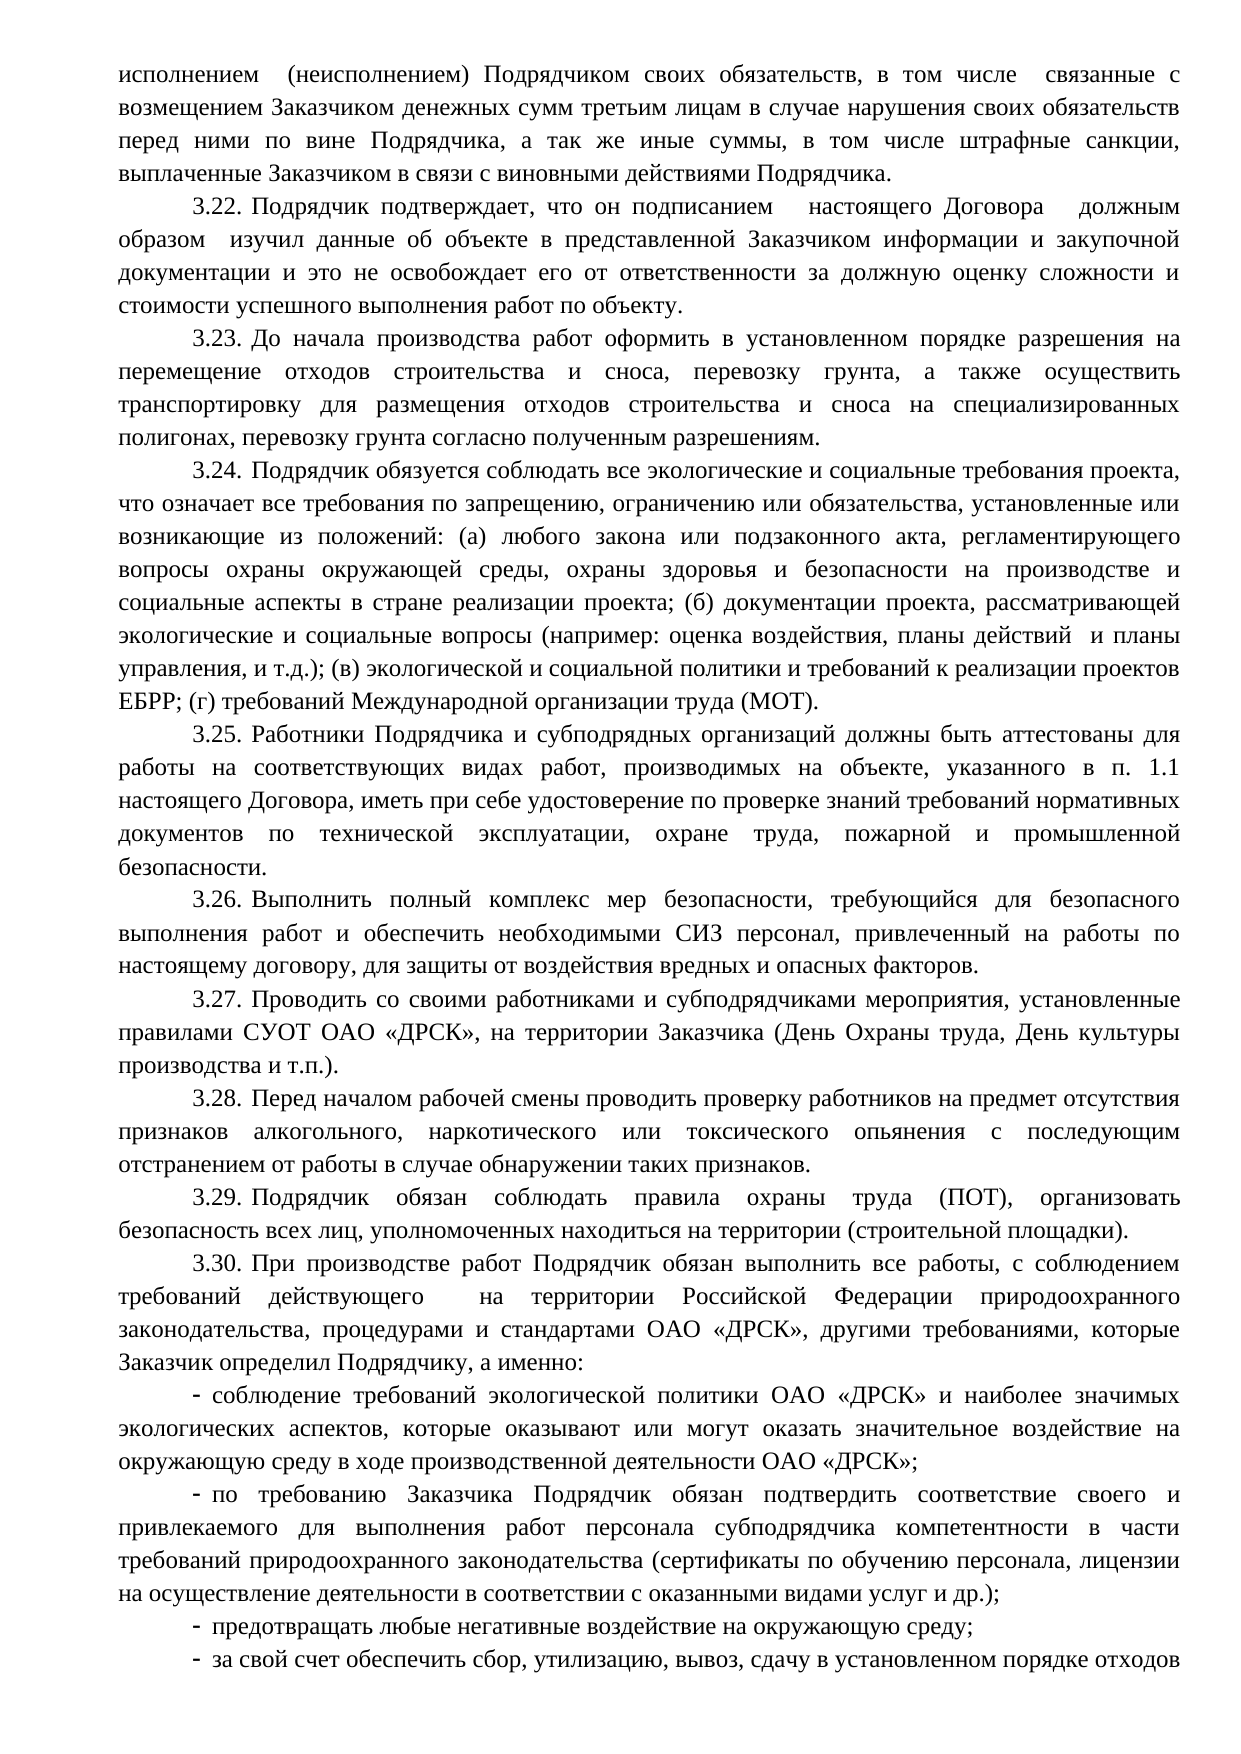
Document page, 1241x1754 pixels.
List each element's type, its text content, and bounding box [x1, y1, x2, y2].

list предотвращать любые негативные воздействие на окружающую среду; [118, 1611, 1181, 1640]
list При производстве работ Подрядчик обязан выполнить все работы, с соблюдением требований действующего на территории Российской Федерации природоохранного законодательства, процедурами и стандартами ОАО «ДРСК», другими требованиями, которые Заказчик определил Подрядчику, а именно: [118, 1248, 1181, 1376]
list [118, 59, 1181, 187]
list Выполнить полный комплекс мер безопасности, требующийся для безопасного выполнения работ и обеспечить необходимыми СИЗ персонал, привлеченный на работы по настоящему договору, для защиты от воздействия вредных и опасных факторов. [118, 884, 1181, 979]
list Подрядчик обязуется соблюдать все экологические и социальные требования проекта, что означает все требования по запрещению, ограничению или обязательства, установленные или возникающие из положений: (а) любого закона или подзаконного акта, регламентирующего вопросы охраны окружающей среды, охраны здоровья и безопасности на производстве и социальные аспекты в стране реализации проекта; (б) документации проекта, рассматривающей экологические и социальные вопросы (например: оценка воздействия, планы действий и планы управления, и т.д.); (в) экологической и социальной политики и требований к реализации проектов ЕБРР; (г) требований Международной организации труда (МОТ). [118, 455, 1181, 715]
list Перед началом рабочей смены проводить проверку работников на предмет отсутствия признаков алкогольного, наркотического или токсического опьянения с последующим отстранением от работы в случае обнаружении таких признаков. [118, 1083, 1181, 1177]
list Проводить со своими работниками и субподрядчиками мероприятия, установленные правилами СУОТ ОАО «ДРСК», на территории Заказчика (День Охраны труда, День культуры производства и т.п.). [118, 984, 1181, 1078]
list соблюдение требований экологической политики ОАО «ДРСК» и наиболее значимых экологических аспектов, которые оказывают или могут оказать значительное воздействие на окружающую среду в ходе производственной деятельности ОАО «ДРСК»; [118, 1380, 1181, 1475]
list Работники Подрядчика и субподрядных организаций должны быть аттестованы для работы на соответствующих видах работ, производимых на объекте, указанного в п. 1.1 настоящего Договора, иметь при себе удостоверение по проверке знаний требований нормативных документов по технической эксплуатации, охране труда, пожарной и промышленной безопасности. [118, 719, 1181, 880]
list До начала производства работ оформить в установленном порядке разрешения на перемещение отходов строительства и сноса, перевозку грунта, а также осуществить транспортировку для размещения отходов строительства и сноса на специализированных полигонах, перевозку грунта согласно полученным разрешениям. [118, 323, 1181, 451]
list Подрядчик подтверждает, что он подписанием настоящего Договора должным образом изучил данные об объекте в представленной Заказчиком информации и закупочной документации и это не освобождает его от ответственности за должную оценку сложности и стоимости успешного выполнения работ по объекту. [118, 191, 1181, 319]
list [118, 1644, 1181, 1673]
list Подрядчик обязан соблюдать правила охраны труда (ПОТ), организовать безопасность всех лиц, уполномоченных находиться на территории (строительной площадки). [118, 1182, 1181, 1243]
list по требованию Заказчика Подрядчик обязан подтвердить соответствие своего и привлекаемого для выполнения работ персонала субподрядчика компетентности в части требований природоохранного законодательства (сертификаты по обучению персонала, лицензии на осуществление деятельности в соответствии с оказанными видами услуг и др.); [118, 1479, 1181, 1607]
